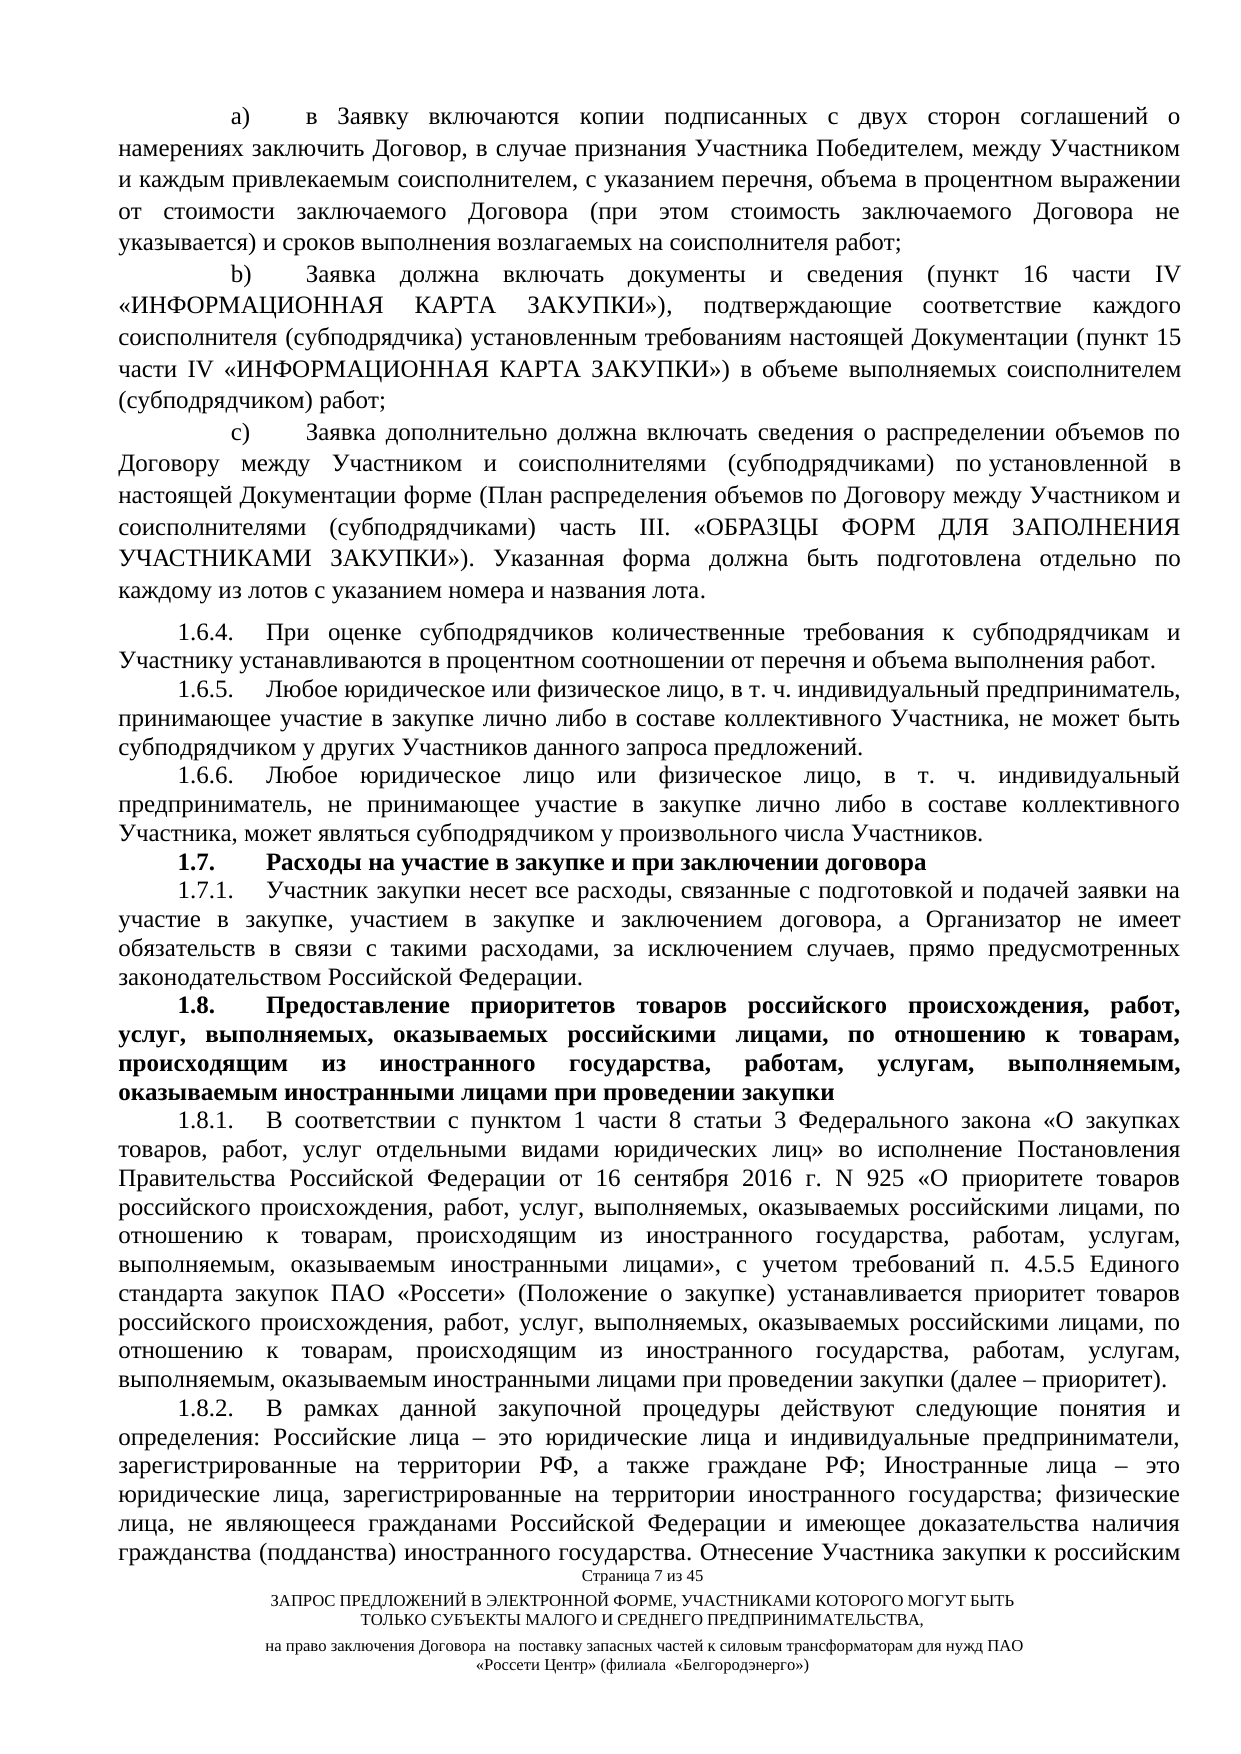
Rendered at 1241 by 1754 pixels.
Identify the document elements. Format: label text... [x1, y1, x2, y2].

list Заявка должна включать документы и сведения (пункт 16 части IV «ИНФОРМАЦИОННАЯ КАРТА ЗАКУПКИ»), подтверждающие соответствие каждого соисполнителя (субподрядчика) установленным требованиям настоящей Документации (пункт 15 части IV «ИНФОРМАЦИОННАЯ КАРТА ЗАКУПКИ») в объеме выполняемых соисполнителем (субподрядчиком) работ; [118, 259, 1181, 414]
list Заявка дополнительно должна включать сведения о распределении объемов по Договору между Участником и соисполнителями (субподрядчиками) по установленной в настоящей Документации форме (План распределения объемов по Договору между Участником и соисполнителями (субподрядчиками) часть III. «ОБРАЗЦЫ ФОРМ ДЛЯ ЗАПОЛНЕНИЯ УЧАСТНИКАМИ ЗАКУПКИ»). Указанная форма должна быть подготовлена отдельно по каждому из лотов с указанием номера и названия лота. [118, 417, 1181, 603]
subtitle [118, 1393, 1181, 1565]
list в Заявку включаются копии подписанных с двух сторон соглашений о намерениях заключить Договор, в случае признания Участника Победителем, между Участником и каждым привлекаемым соисполнителем, с указанием перечня, объема в процентном выражении от стоимости заключаемого Договора (при этом стоимость заключаемого Договора не указывается) и сроков выполнения возлагаемых на соисполнителя работ; [118, 101, 1181, 256]
subtitle Расходы на участие в закупке и при заключении договора [118, 847, 1181, 875]
subtitle Любое юридическое или физическое лицо, в т. ч. индивидуальный предприниматель, принимающее участие в закупке лично либо в составе коллективного Участника, не может быть субподрядчиком у других Участников данного запроса предложений. [118, 674, 1181, 760]
subtitle Любое юридическое лицо или физическое лицо, в т. ч. индивидуальный предприниматель, не принимающее участие в закупке лично либо в составе коллективного Участника, может являться субподрядчиком у произвольного числа Участников. [118, 760, 1181, 847]
subtitle Участник закупки несет все расходы, связанные с подготовкой и подачей заявки на участие в закупке, участием в закупке и заключением договора, а Организатор не имеет обязательств в связи с такими расходами, за исключением случаев, прямо предусмотренных законодательством Российской Федерации. [118, 875, 1181, 990]
subtitle Предоставление приоритетов товаров российского происхождения, работ, услуг, выполняемых, оказываемых российскими лицами, по отношению к товарам, происходящим из иностранного государства, работам, услугам, выполняемым, оказываемым иностранными лицами при проведении закупки [118, 990, 1181, 1105]
subtitle При оценке субподрядчиков количественные требования к субподрядчикам и Участнику устанавливаются в процентном соотношении от перечня и объема выполнения работ. [118, 617, 1181, 674]
subtitle В соответствии с пунктом 1 части 8 статьи 3 Федерального закона «О закупках товаров, работ, услуг отдельными видами юридических лиц» во исполнение Постановления Правительства Российской Федерации от 16 сентября 2016 г. N 925 «О приоритете товаров российского происхождения, работ, услуг, выполняемых, оказываемых российскими лицами, по отношению к товарам, происходящим из иностранного государства, работам, услугам, выполняемым, оказываемым иностранными лицами», с учетом требований п. 4.5.5 Единого стандарта закупок ПАО «Россети» (Положение о закупке) устанавливается приоритет товаров российского происхождения, работ, услуг, выполняемых, оказываемых российскими лицами, по отношению к товарам, происходящим из иностранного государства, работам, услугам, выполняемым, оказываемым иностранными лицами при проведении закупки (далее – приоритет). [118, 1105, 1181, 1393]
